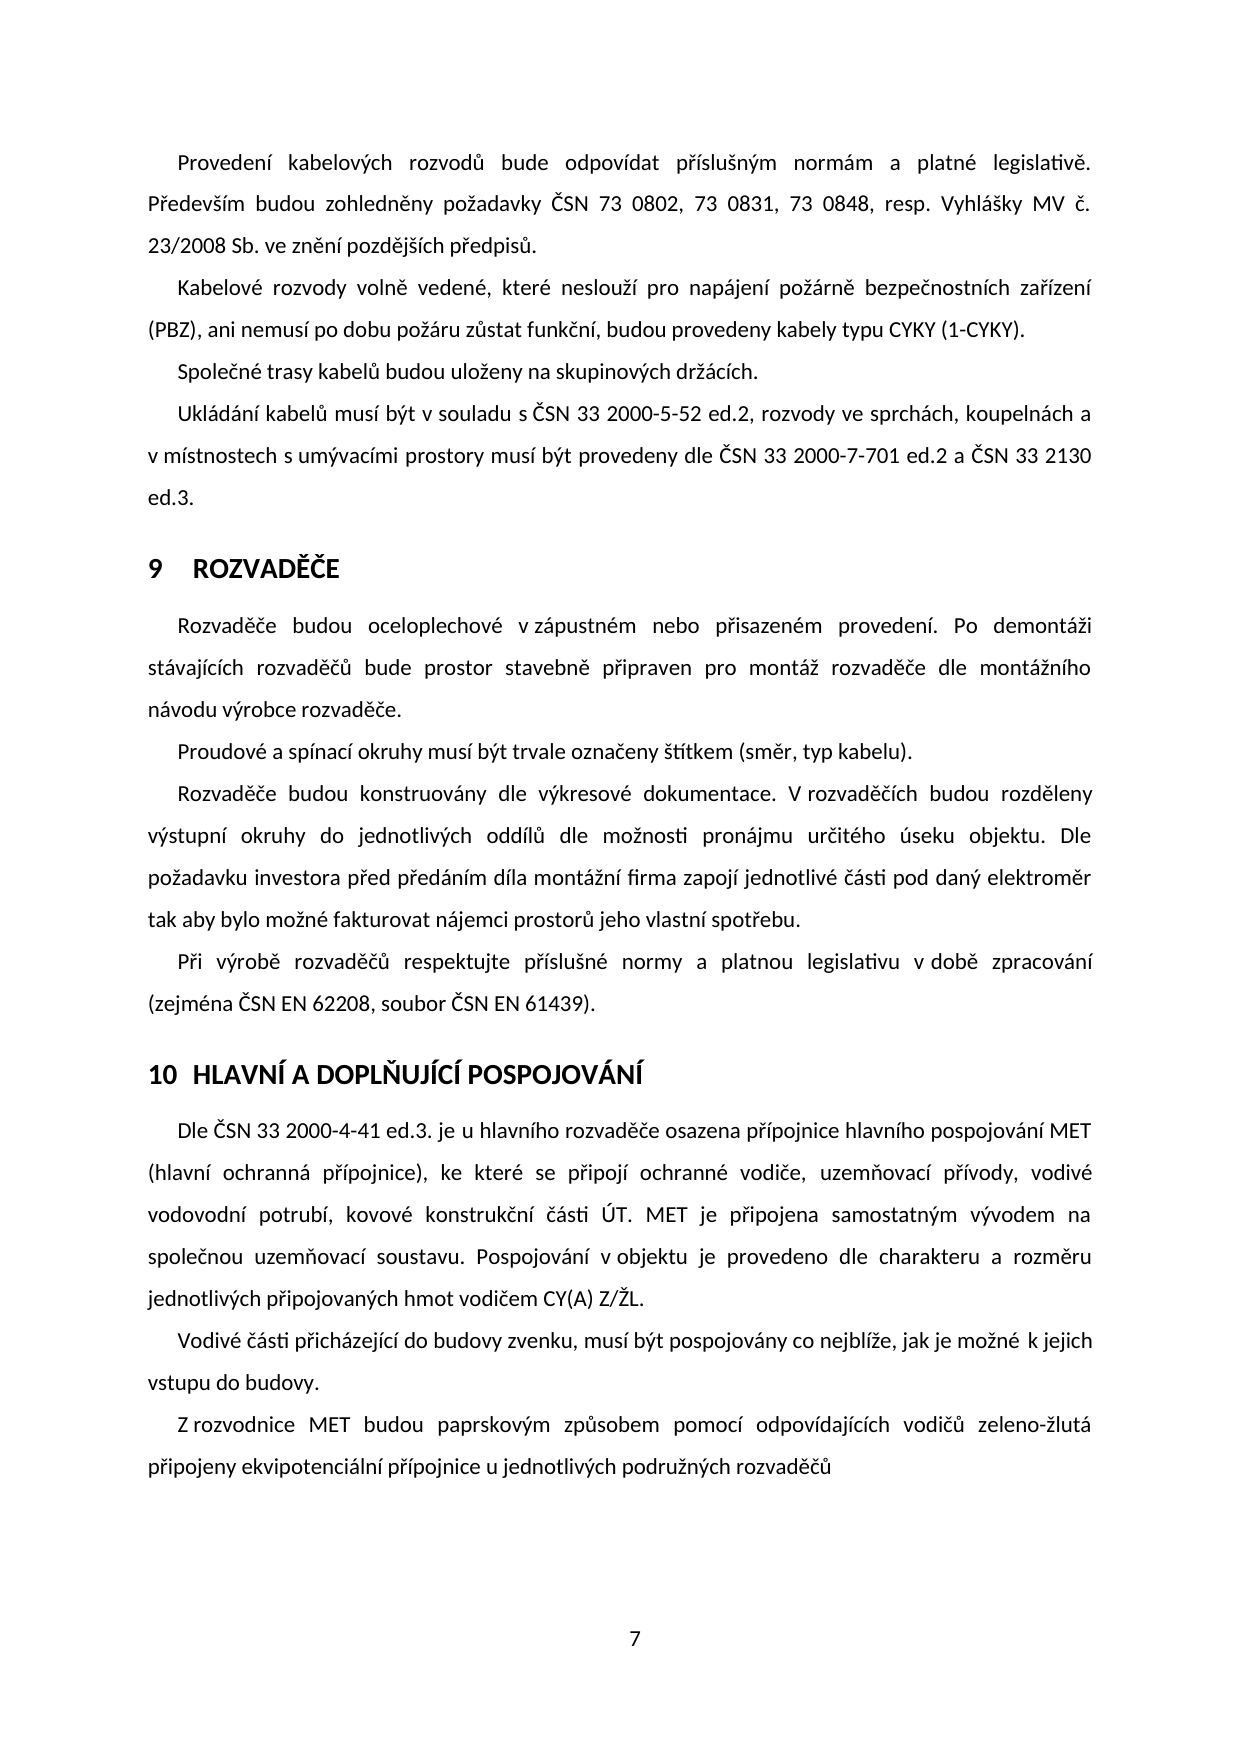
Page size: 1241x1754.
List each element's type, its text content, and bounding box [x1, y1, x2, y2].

subtitle HLAVNÍ A DOPLŇUJÍCÍ POSPOJOVÁNÍ [148, 1056, 1093, 1091]
text Kabelové rozvody volně vedené, které neslouží pro napájení požárně bezpečnostních zařízení (PBZ), ani nemusí po dobu požáru zůstat funkční, budou provedeny kabely typu CYKY (1-CYKY). [148, 273, 1093, 343]
text Ukládání kabelů musí být v souladu s ČSN 33 2000-5-52 ed.2, rozvody ve sprchách, koupelnách a v místnostech s umývacími prostory musí být provedeny dle ČSN 33 2000-7-701 ed.2 a ČSN 33 2130 ed.3. [148, 399, 1093, 511]
text Rozvaděče budou oceloplechové v zápustném nebo přisazeném provedení. Po demontáži stávajících rozvaděčů bude prostor stavebně připraven pro montáž rozvaděče dle montážního návodu výrobce rozvaděče. [148, 611, 1093, 723]
text Provedení kabelových rozvodů bude odpovídat příslušným normám a platné legislativě. Především budou zohledněny požadavky ČSN 73 0802, 73 0831, 73 0848, resp. Vyhlášky MV č. 23/2008 Sb. ve znění pozdějších předpisů. [148, 148, 1093, 259]
text Proudové a spínací okruhy musí být trvale označeny štítkem (směr, typ kabelu). [148, 737, 1093, 765]
text Vodivé části přicházející do budovy zvenku, musí být pospojovány co nejblíže, jak je možné k jejich vstupu do budovy. [148, 1326, 1093, 1396]
text Z rozvodnice MET budou paprskovým způsobem pomocí odpovídajících vodičů zeleno-žlutá připojeny ekvipotenciální přípojnice u jednotlivých podružných rozvaděčů [148, 1410, 1093, 1480]
text Společné trasy kabelů budou uloženy na skupinových držácích. [148, 357, 1093, 386]
text Při výrobě rozvaděčů respektujte příslušné normy a platnou legislativu v době zpracování (zejména ČSN EN 62208, soubor ČSN EN 61439). [148, 947, 1093, 1017]
text Dle ČSN 33 2000-4-41 ed.3. je u hlavního rozvaděče osazena přípojnice hlavního pospojování MET (hlavní ochranná přípojnice), ke které se připojí ochranné vodiče, uzemňovací přívody, vodivé vodovodní potrubí, kovové konstrukční části ÚT. MET je připojena samostatným vývodem na společnou uzemňovací soustavu. Pospojování v objektu je provedeno dle charakteru a rozměru jednotlivých připojovaných hmot vodičem CY(A) Z/ŽL. [148, 1116, 1093, 1312]
subtitle ROZVADĚČE [148, 550, 1093, 586]
text Rozvaděče budou konstruovány dle výkresové dokumentace. V rozvaděčích budou rozděleny výstupní okruhy do jednotlivých oddílů dle možnosti pronájmu určitého úseku objektu. Dle požadavku investora před předáním díla montážní firma zapojí jednotlivé části pod daný elektroměr tak aby bylo možné fakturovat nájemci prostorů jeho vlastní spotřebu. [148, 779, 1093, 933]
